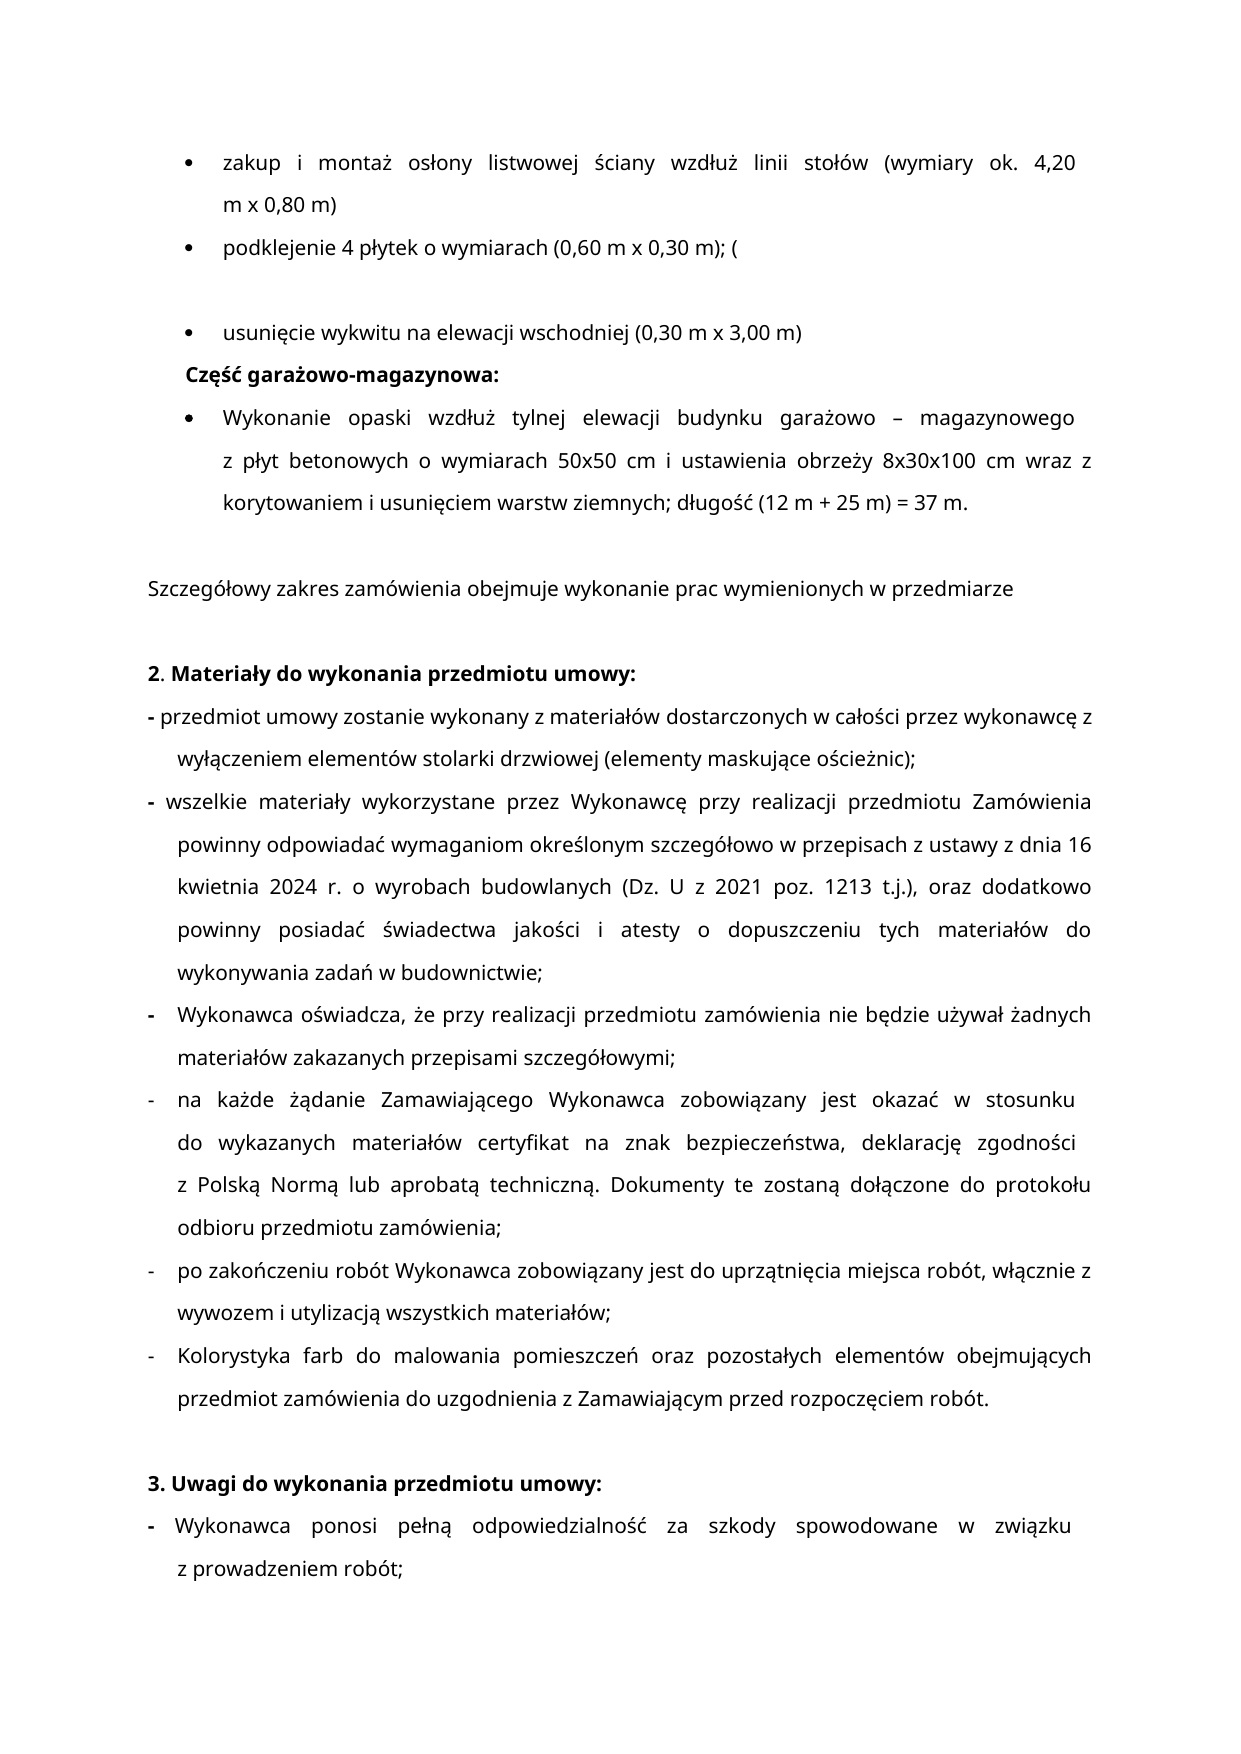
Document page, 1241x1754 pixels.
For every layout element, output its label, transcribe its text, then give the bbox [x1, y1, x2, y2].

list - Wykonawca oświadcza, że przy realizacji przedmiotu zamówienia nie będzie używał żadnych materiałów zakazanych przepisami szczegółowymi; [148, 1000, 1093, 1071]
list 2. Materiały do wykonania przedmiotu umowy: [148, 659, 1093, 688]
list Szczegółowy zakres zamówienia obejmuje wykonanie prac wymienionych w przedmiarze [148, 574, 1093, 602]
list Część garażowo-magazynowa: [148, 361, 1093, 389]
list - przedmiot umowy zostanie wykonany z materiałów dostarczonych w całości przez wykonawcę z wyłączeniem elementów stolarki drzwiowej (elementy maskujące ościeżnic); [148, 702, 1093, 773]
list - po zakończeniu robót Wykonawca zobowiązany jest do uprzątnięcia miejsca robót, włącznie z wywozem i utylizacją wszystkich materiałów; [148, 1256, 1093, 1327]
list 3. Uwagi do wykonania przedmiotu umowy: [148, 1469, 1093, 1497]
list - wszelkie materiały wykorzystane przez Wykonawcę przy realizacji przedmiotu Zamówienia powinny odpowiadać wymaganiom określonym szczegółowo w przepisach z ustawy z dnia 16 kwietnia 2024 r. o wyrobach budowlanych (Dz. U z 2021 poz. 1213 t.j.), oraz dodatkowo powinny posiadać świadectwa jakości i atesty o dopuszczeniu tych materiałów do wykonywania zadań w budownictwie; [148, 787, 1093, 986]
list - Wykonawca ponosi pełną odpowiedzialność za szkody spowodowane w związku z prowadzeniem robót; [148, 1511, 1093, 1582]
list - na każde żądanie Zamawiającego Wykonawca zobowiązany jest okazać w stosunku do wykazanych materiałów certyfikat na znak bezpieczeństwa, deklarację zgodności z Polską Normą lub aprobatą techniczną. Dokumenty te zostaną dołączone do protokołu odbioru przedmiotu zamówienia; [148, 1085, 1093, 1242]
list Wykonanie opaski wzdłuż tylnej elewacji budynku garażowo – magazynowego z płyt betonowych o wymiarach 50x50 cm i ustawienia obrzeży 8x30x100 cm wraz z korytowaniem i usunięciem warstw ziemnych; długość (12 m + 25 m) = 37 m. [185, 403, 1093, 517]
list - Kolorystyka farb do malowania pomieszczeń oraz pozostałych elementów obejmujących przedmiot zamówienia do uzgodnienia z Zamawiającym przed rozpoczęciem robót. [148, 1341, 1093, 1412]
list podklejenie 4 płytek o wymiarach (0,60 m x 0,30 m); ( [185, 233, 1093, 261]
list usunięcie wykwitu na elewacji wschodniej (0,30 m x 3,00 m) [185, 318, 1093, 346]
list zakup i montaż osłony listwowej ściany wzdłuż linii stołów (wymiary ok. 4,20 m x 0,80 m) [185, 148, 1093, 219]
